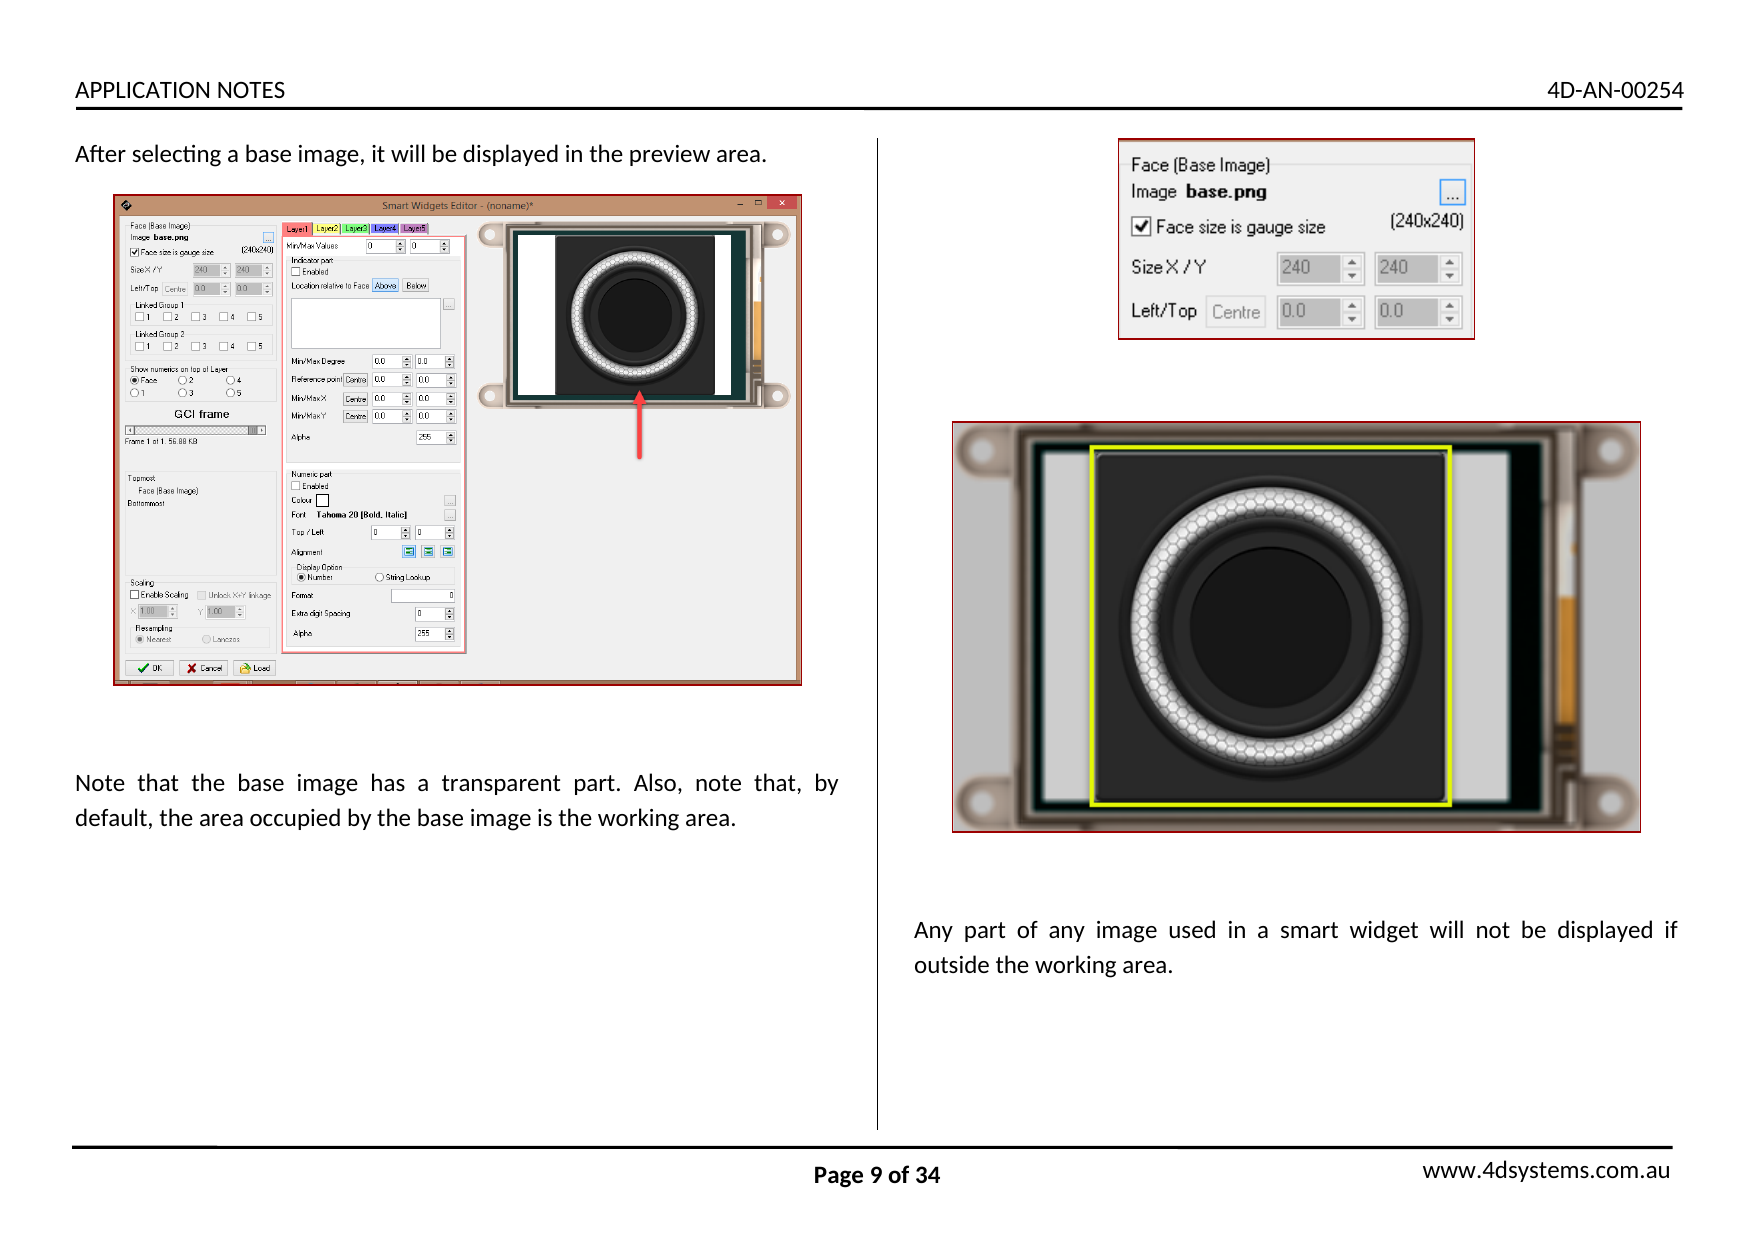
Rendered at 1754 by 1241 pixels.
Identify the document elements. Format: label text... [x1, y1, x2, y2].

text After selecting a base image, it will be displayed in the preview area. [75, 138, 840, 169]
picture [115, 196, 801, 684]
picture [953, 423, 1640, 831]
text Any part of any image used in a smart widget will not be displayed if outside the working area. [914, 914, 1679, 979]
text Note that the base image has a transparent part. Also, note that, by default, the area occupied by the base image is the working area. [75, 767, 840, 832]
picture [1119, 140, 1474, 338]
